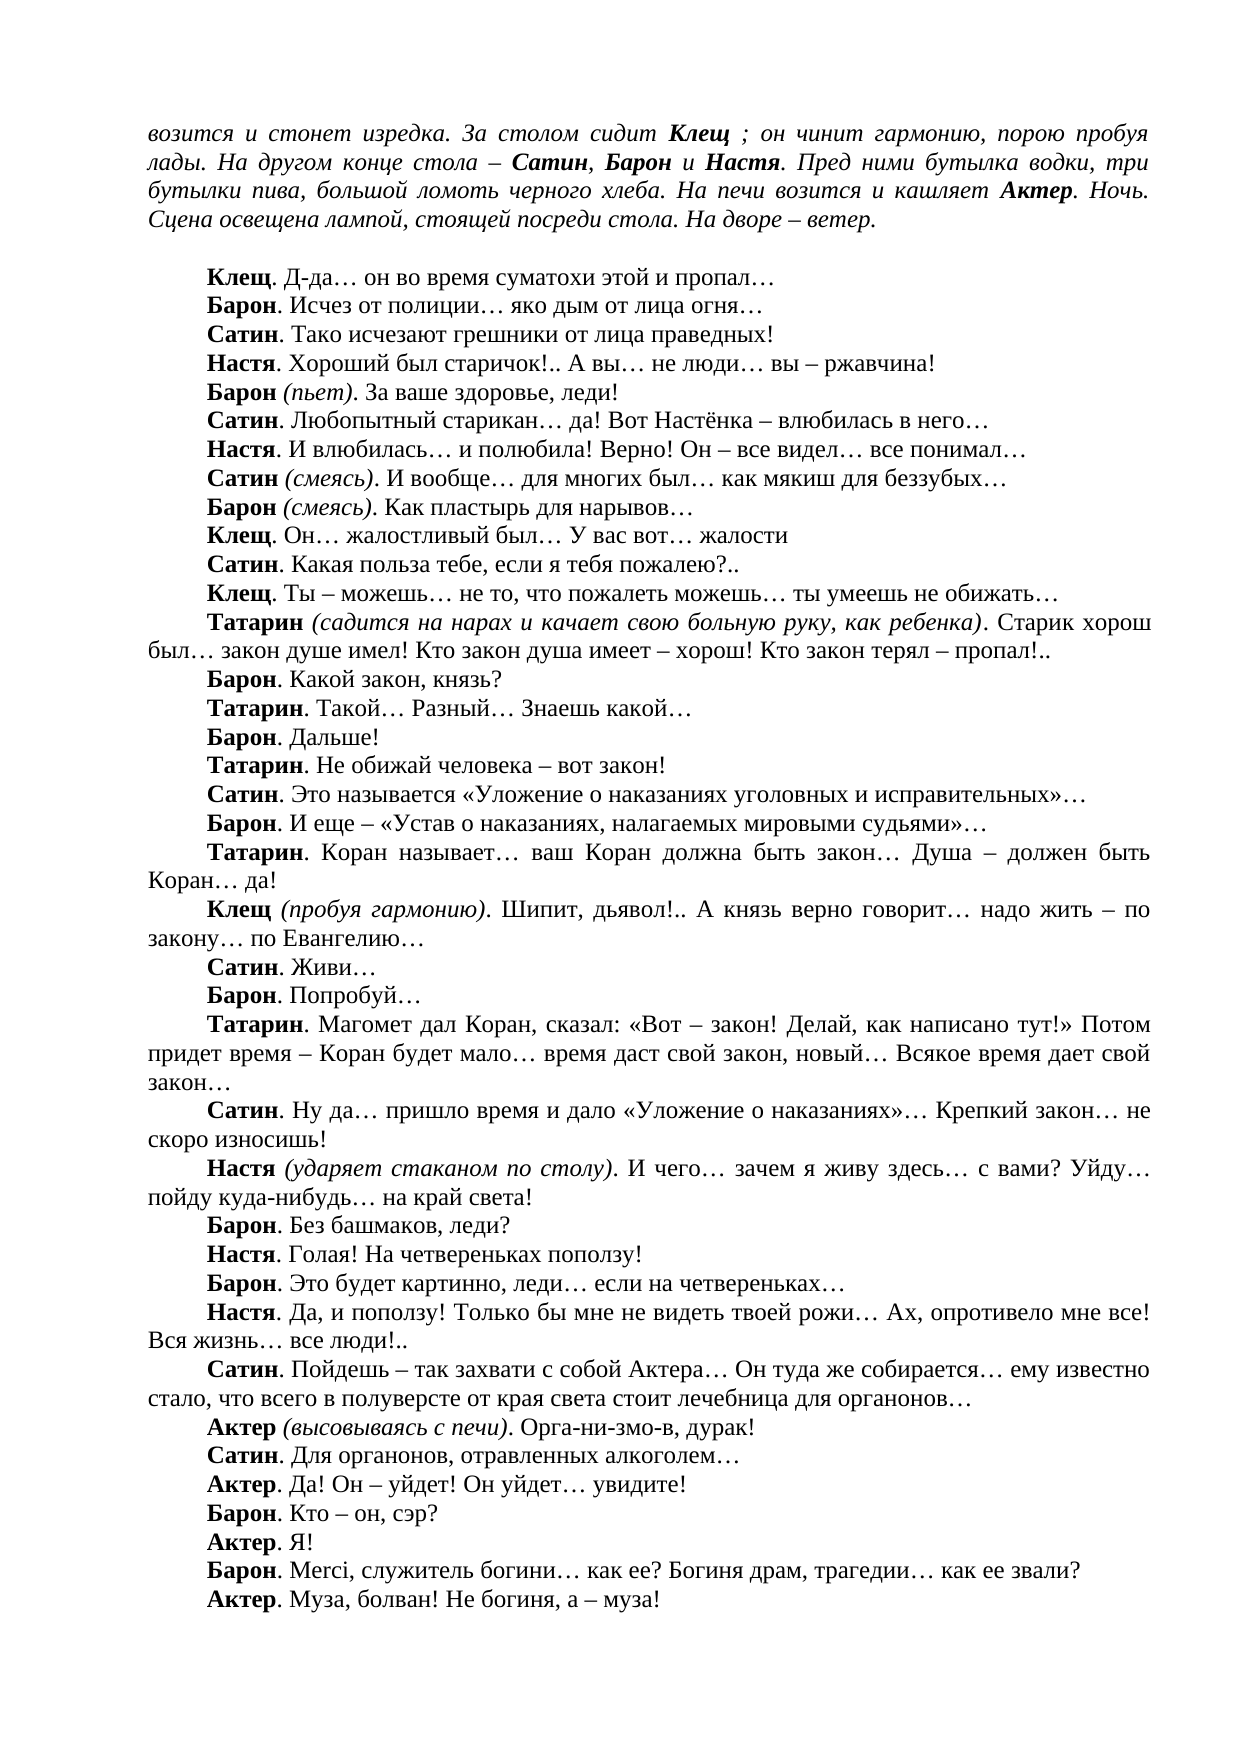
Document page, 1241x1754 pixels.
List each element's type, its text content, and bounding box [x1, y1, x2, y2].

text Сатин (смеясь). И вообще… для многих был… как мякиш для беззубых… [148, 463, 1152, 492]
text Барон. Дальше! [148, 722, 1152, 751]
text Клещ. Д-да… он во время суматохи этой и пропал… [148, 262, 1152, 291]
text Клещ. Ты – можешь… не то, что пожалеть можешь… ты умеешь не обижать… [148, 578, 1152, 607]
text Сатин. Любопытный старикан… да! Вот Настёнка – влюбилась в него… [148, 406, 1152, 434]
text Сатин. Пойдешь – так захвати с собой Актера… Он туда же собирается… ему известно стало, что всего в полуверсте от края света стоит лечебница для органонов… [148, 1354, 1152, 1412]
text Клещ. Он… жалостливый был… У вас вот… жалости [148, 521, 1152, 549]
text Татарин. Магомет дал Коран, сказал: «Вот – закон! Делай, как написано тут!» Потом придет время – Коран будет мало… время даст свой закон, новый… Всякое время дает свой закон… [148, 1009, 1152, 1096]
text Барон. Кто – он, сэр? [148, 1498, 1152, 1527]
text Сатин. Живи… [148, 952, 1152, 981]
text Актер. Да! Он – уйдет! Он уйдет… увидите! [148, 1469, 1152, 1498]
text Барон. Попробуй… [148, 981, 1152, 1009]
text Актер. Муза, болван! Не богиня, а – муза! [148, 1584, 1152, 1613]
text Барон. Это будет картинно, леди… если на четвереньках… [148, 1268, 1152, 1297]
text Сатин. Это называется «Уложение о наказаниях уголовных и исправительных»… [148, 779, 1152, 808]
text Настя. Да, и поползу! Только бы мне не видеть твоей рожи… Ах, опротивело мне все! Вся жизнь… все люди!.. [148, 1297, 1152, 1354]
text Настя. Хороший был старичок!.. А вы… не люди… вы – ржавчина! [148, 348, 1152, 377]
text Татарин. Не обижай человека – вот закон! [148, 751, 1152, 779]
text Сатин. Ну да… пришло время и дало «Уложение о наказаниях»… Крепкий закон… не скоро износишь! [148, 1096, 1152, 1153]
text Татарин. Коран называет… ваш Коран должна быть закон… Душа – должен быть Коран… да! [148, 837, 1152, 894]
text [148, 118, 1152, 233]
text Барон. Merci, служитель богини… как ее? Богиня драм, трагедии… как ее звали? [148, 1556, 1152, 1584]
text Сатин. Какая польза тебе, если я тебя пожалею?.. [148, 549, 1152, 578]
text Сатин. Тако исчезают грешники от лица праведных! [148, 319, 1152, 348]
text Настя. И влюбилась… и полюбила! Верно! Он – все видел… все понимал… [148, 434, 1152, 463]
text Актер (высовываясь с печи). Орга-ни-змо-в, дурак! [148, 1412, 1152, 1441]
text Актер. Я! [148, 1527, 1152, 1556]
text Барон (пьет). За ваше здоровье, леди! [148, 377, 1152, 406]
text Барон (смеясь). Как пластырь для нарывов… [148, 492, 1152, 521]
text Барон. Без башмаков, леди? [148, 1211, 1152, 1239]
text Татарин. Такой… Разный… Знаешь какой… [148, 693, 1152, 722]
text Татарин (садится на нарах и качает свою больную руку, как ребенка). Старик хорош был… закон душе имел! Кто закон душа имеет – хорош! Кто закон терял – пропал!.. [148, 607, 1152, 664]
text Настя (ударяет стаканом по столу). И чего… зачем я живу здесь… с вами? Уйду… пойду куда-нибудь… на край света! [148, 1153, 1152, 1211]
text Барон. И еще – «Устав о наказаниях, налагаемых мировыми судьями»… [148, 808, 1152, 837]
text Сатин. Для органонов, отравленных алкоголем… [148, 1441, 1152, 1469]
text Барон. Какой закон, князь? [148, 664, 1152, 693]
text Настя. Голая! На четвереньках поползу! [148, 1239, 1152, 1268]
text Барон. Исчез от полиции… яко дым от лица огня… [148, 291, 1152, 319]
text Клещ (пробуя гармонию). Шипит, дьявол!.. А князь верно говорит… надо жить – по закону… по Евангелию… [148, 894, 1152, 952]
